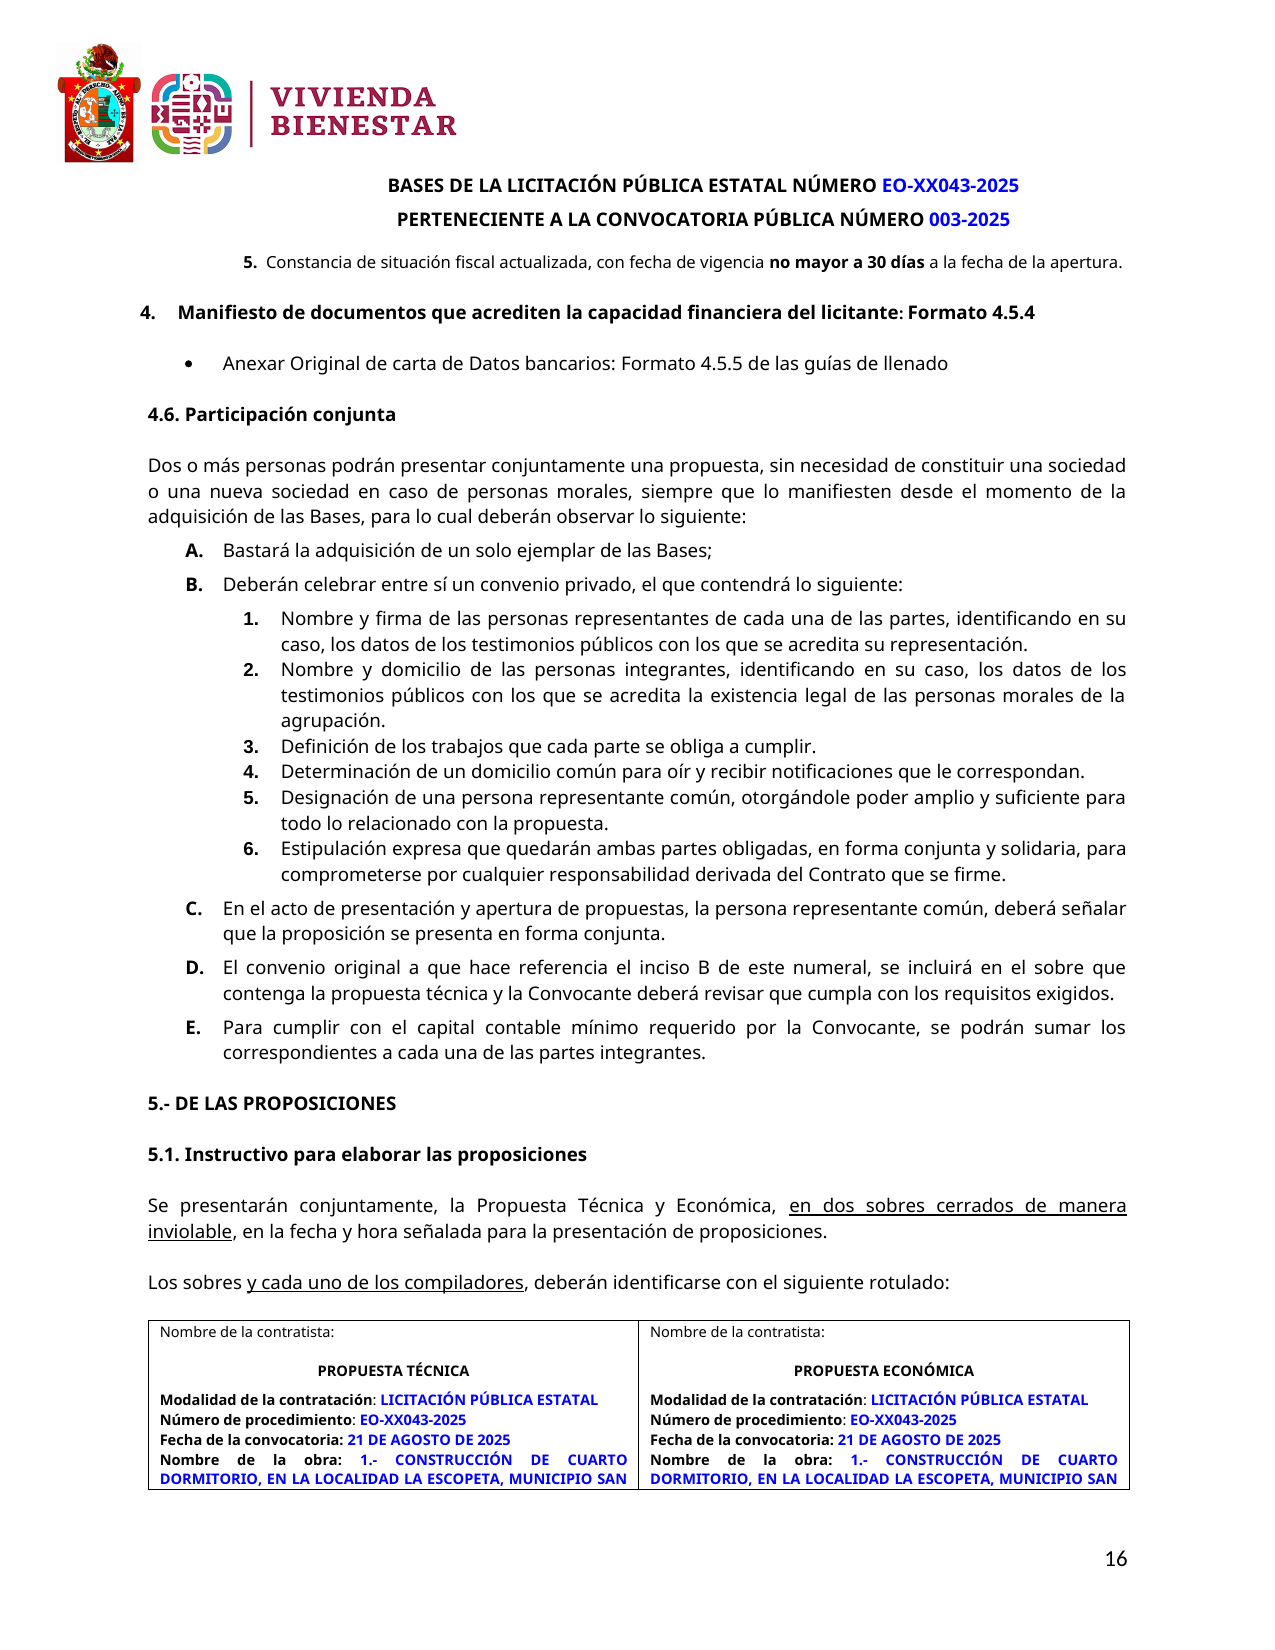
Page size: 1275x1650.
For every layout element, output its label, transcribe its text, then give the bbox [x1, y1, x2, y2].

list Constancia de situación fiscal actualizada, con fecha de vigencia no mayor a 30 días a la fecha de la apertura. [243, 251, 1127, 274]
text Se presentarán conjuntamente, la Propuesta Técnica y Económica, en dos sobres cerrados de manera inviolable, en la fecha y hora señalada para la presentación de proposiciones. [148, 1193, 1127, 1244]
list Nombre y firma de las personas representantes de cada una de las partes, identificando en su caso, los datos de los testimonios públicos con los que se acredita su representación. [243, 606, 1127, 657]
list En el acto de presentación y apertura de propuestas, la persona representante común, deberá señalar que la proposición se presenta en forma conjunta. [185, 895, 1127, 946]
text 5.1. Instructivo para elaborar las proposiciones [148, 1142, 1127, 1167]
picture [147, 66, 473, 163]
list Nombre y domicilio de las personas integrantes, identificando en su caso, los datos de los testimonios públicos con los que se acredita la existencia legal de las personas morales de la agrupación. [243, 657, 1127, 733]
list Definición de los trabajos que cada parte se obliga a cumplir. [243, 733, 1127, 759]
text Dos o más personas podrán presentar conjuntamente una propuesta, sin necesidad de constituir una sociedad o una nueva sociedad en caso de personas morales, siempre que lo manifiesten desde el momento de la adquisición de las Bases, para lo cual deberán observar lo siguiente: [148, 452, 1127, 529]
list Anexar Original de carta de Datos bancarios: Formato 4.5.5 de las guías de llenado [185, 350, 1127, 376]
list El convenio original a que hace referencia el inciso B de este numeral, se incluirá en el sobre que contenga la propuesta técnica y la Convocante deberá revisar que cumpla con los requisitos exigidos. [185, 954, 1127, 1006]
list Determinación de un domicilio común para oír y recibir notificaciones que le correspondan. [243, 759, 1127, 784]
list Deberán celebrar entre sí un convenio privado, el que contendrá lo siguiente: [185, 572, 1127, 597]
list Estipulación expresa que quedarán ambas partes obligadas, en forma conjunta y solidaria, para comprometerse por cualquier responsabilidad derivada del Contrato que se firme. [243, 835, 1127, 886]
text 4.6. Participación conjunta [148, 401, 1127, 427]
list Designación de una persona representante común, otorgándole poder amplio y suficiente para todo lo relacionado con la propuesta. [243, 784, 1127, 835]
list Para cumplir con el capital contable mínimo requerido por la Convocante, se podrán sumar los correspondientes a cada una de las partes integrantes. [185, 1014, 1127, 1065]
list Manifiesto de documentos que acrediten la capacidad financiera del licitante: Formato 4.5.4 [140, 299, 1127, 325]
picture [55, 42, 143, 165]
list Bastará la adquisición de un solo ejemplar de las Bases; [185, 537, 1127, 563]
text Los sobres y cada uno de los compiladores, deberán identificarse con el siguiente rotulado: [148, 1269, 1127, 1295]
text 5.- DE LAS PROPOSICIONES [148, 1091, 1127, 1116]
